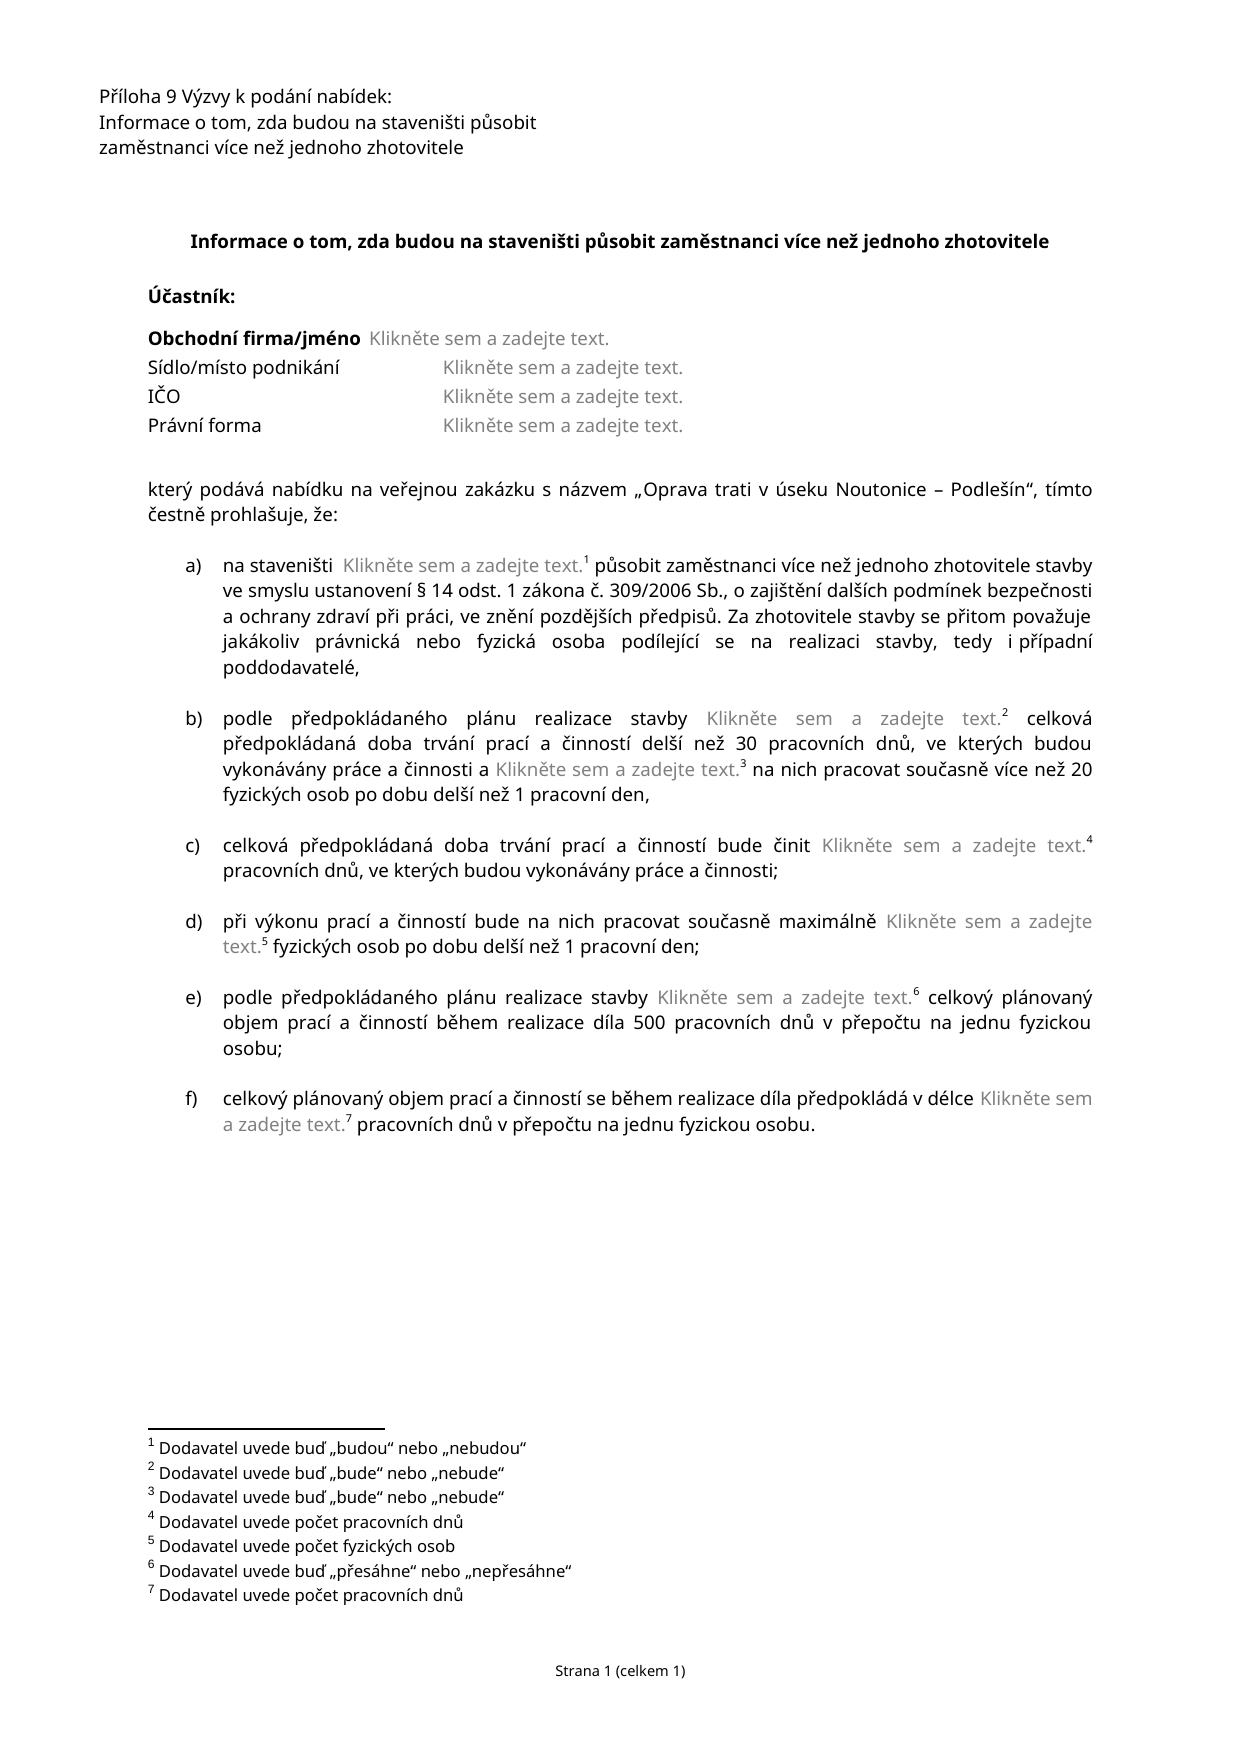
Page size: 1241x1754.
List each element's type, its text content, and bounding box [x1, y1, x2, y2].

text Obchodní firma/jméno [148, 322, 1093, 351]
list na staveništi působit zaměstnanci více než jednoho zhotovitele stavby ve smyslu ustanovení § 14 odst. 1 zákona č. 309/2006 Sb., o zajištění dalších podmínek bezpečnosti a ochrany zdraví při práci, ve znění pozdějších předpisů. Za zhotovitele stavby se přitom považuje jakákoliv právnická nebo fyzická osoba podílející se na realizaci stavby, tedy i případní poddodavatelé, [185, 552, 1093, 680]
title Informace o tom, zda budou na staveništi působit zaměstnanci více než jednoho zhotovitele [148, 228, 1093, 254]
text Sídlo/místo podnikání [148, 351, 1093, 380]
text Právní forma [148, 409, 1093, 438]
list celková předpokládaná doba trvání prací a činností bude činit pracovních dnů, ve kterých budou vykonávány práce a činnosti; [185, 832, 1093, 883]
list celkový plánovaný objem prací a činností se během realizace díla předpokládá v délce pracovních dnů v přepočtu na jednu fyzickou osobu. [185, 1086, 1093, 1137]
list podle předpokládaného plánu realizace stavby celková předpokládaná doba trvání prací a činností delší než 30 pracovních dnů, ve kterých budou vykonávány práce a činnosti a na nich pracovat současně více než 20 fyzických osob po dobu delší než 1 pracovní den, [185, 705, 1093, 807]
list při výkonu prací a činností bude na nich pracovat současně maximálně fyzických osob po dobu delší než 1 pracovní den; [185, 908, 1093, 959]
text IČO [148, 380, 1093, 409]
list podle předpokládaného plánu realizace stavby celkový plánovaný objem prací a činností během realizace díla 500 pracovních dnů v přepočtu na jednu fyzickou osobu; [185, 984, 1093, 1061]
text Účastník: [148, 279, 1093, 310]
text který podává nabídku na veřejnou zakázku s názvem „Oprava trati v úseku Noutonice – Podlešín“, tímto čestně prohlašuje, že: [148, 476, 1093, 527]
